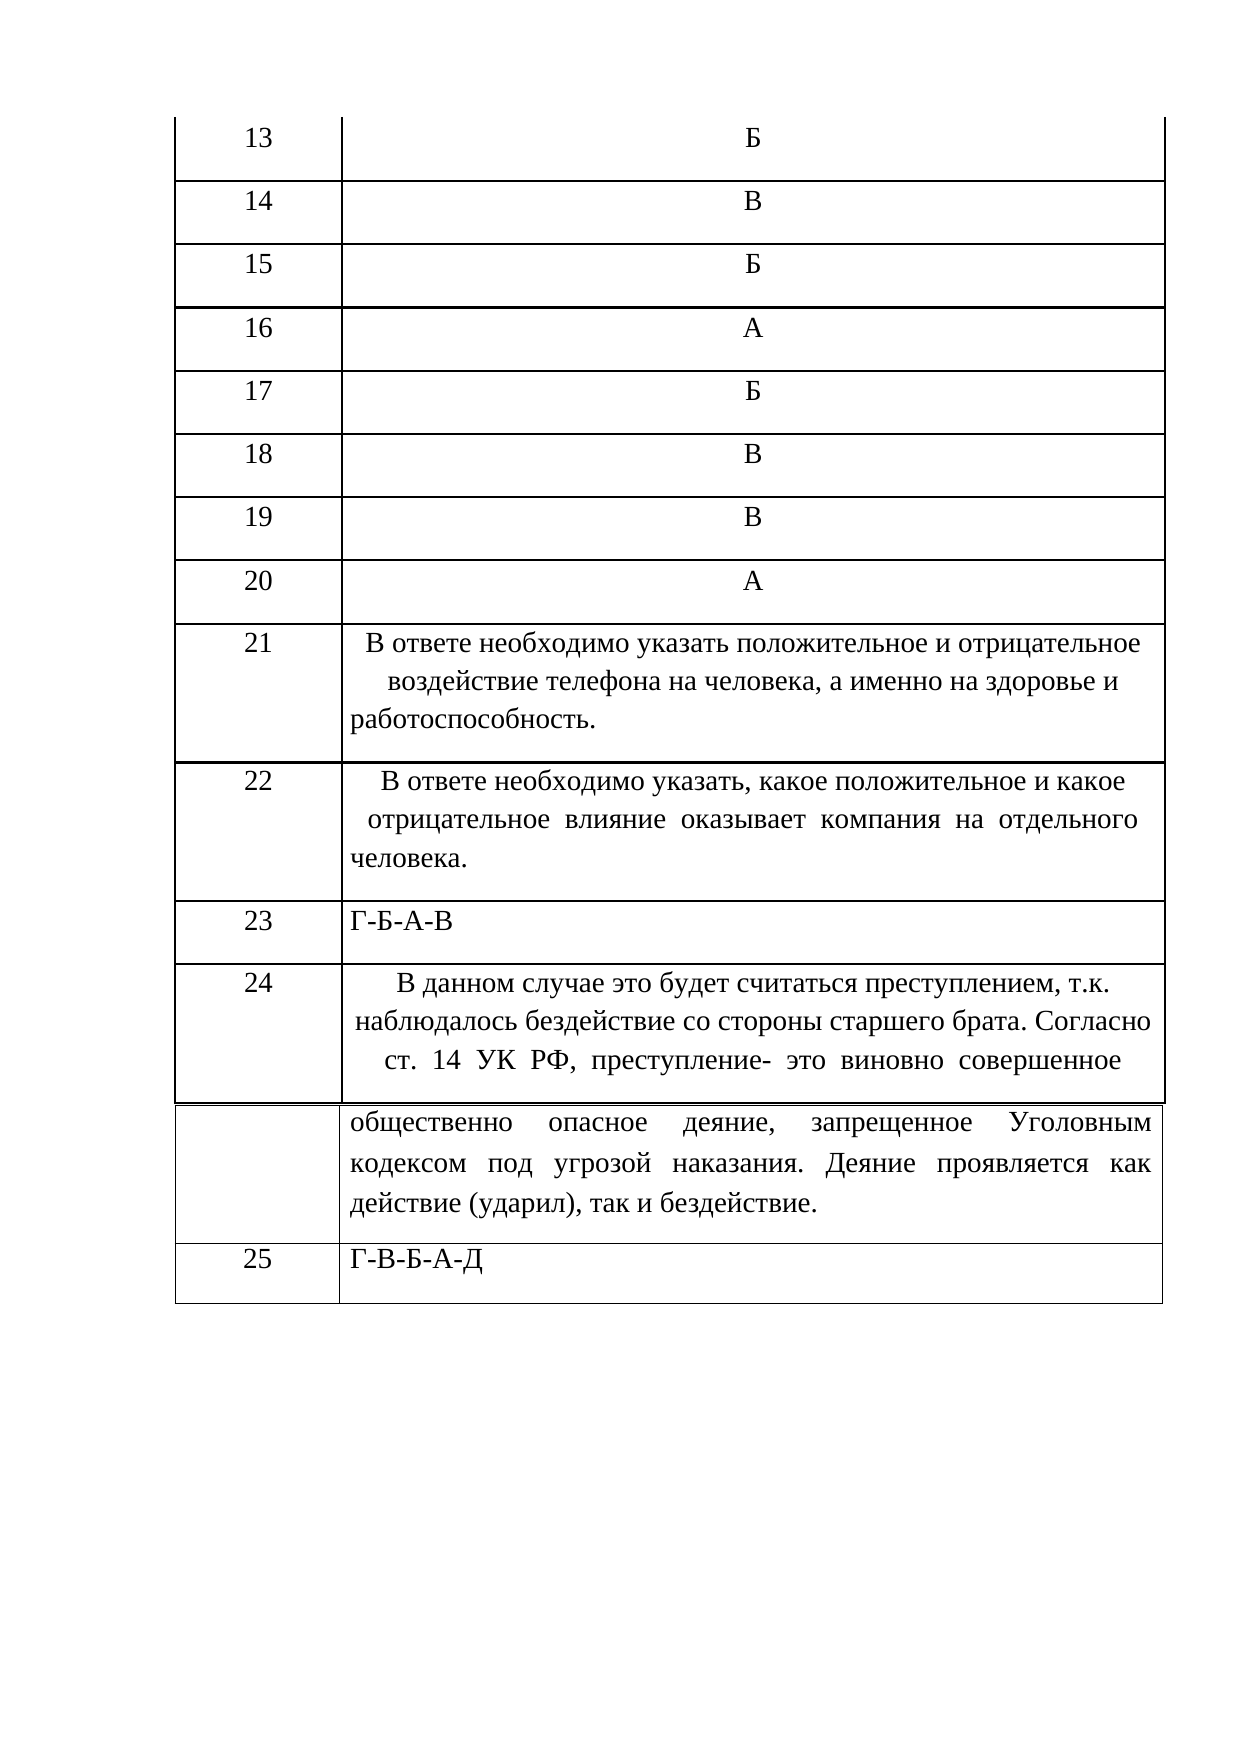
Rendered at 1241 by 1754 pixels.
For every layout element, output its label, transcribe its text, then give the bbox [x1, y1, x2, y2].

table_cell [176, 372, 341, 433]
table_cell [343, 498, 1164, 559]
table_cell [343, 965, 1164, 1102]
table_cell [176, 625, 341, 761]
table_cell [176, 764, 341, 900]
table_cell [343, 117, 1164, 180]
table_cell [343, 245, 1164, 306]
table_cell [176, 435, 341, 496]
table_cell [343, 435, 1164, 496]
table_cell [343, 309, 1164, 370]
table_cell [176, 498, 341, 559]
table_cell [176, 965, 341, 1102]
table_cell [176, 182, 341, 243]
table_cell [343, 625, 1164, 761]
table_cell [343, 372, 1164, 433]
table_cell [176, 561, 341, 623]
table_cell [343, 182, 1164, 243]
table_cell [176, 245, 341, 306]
text общественно опасное деяние, запрещенное Уголовным кодексом под угрозой наказания. Деяние проявляется как действие (ударил), так и бездействие. [350, 1104, 1152, 1219]
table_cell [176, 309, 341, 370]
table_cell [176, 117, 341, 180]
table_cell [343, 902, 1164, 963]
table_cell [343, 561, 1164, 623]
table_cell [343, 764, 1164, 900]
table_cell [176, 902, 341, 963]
list Г-В-Б-А-Д [243, 1241, 1152, 1275]
